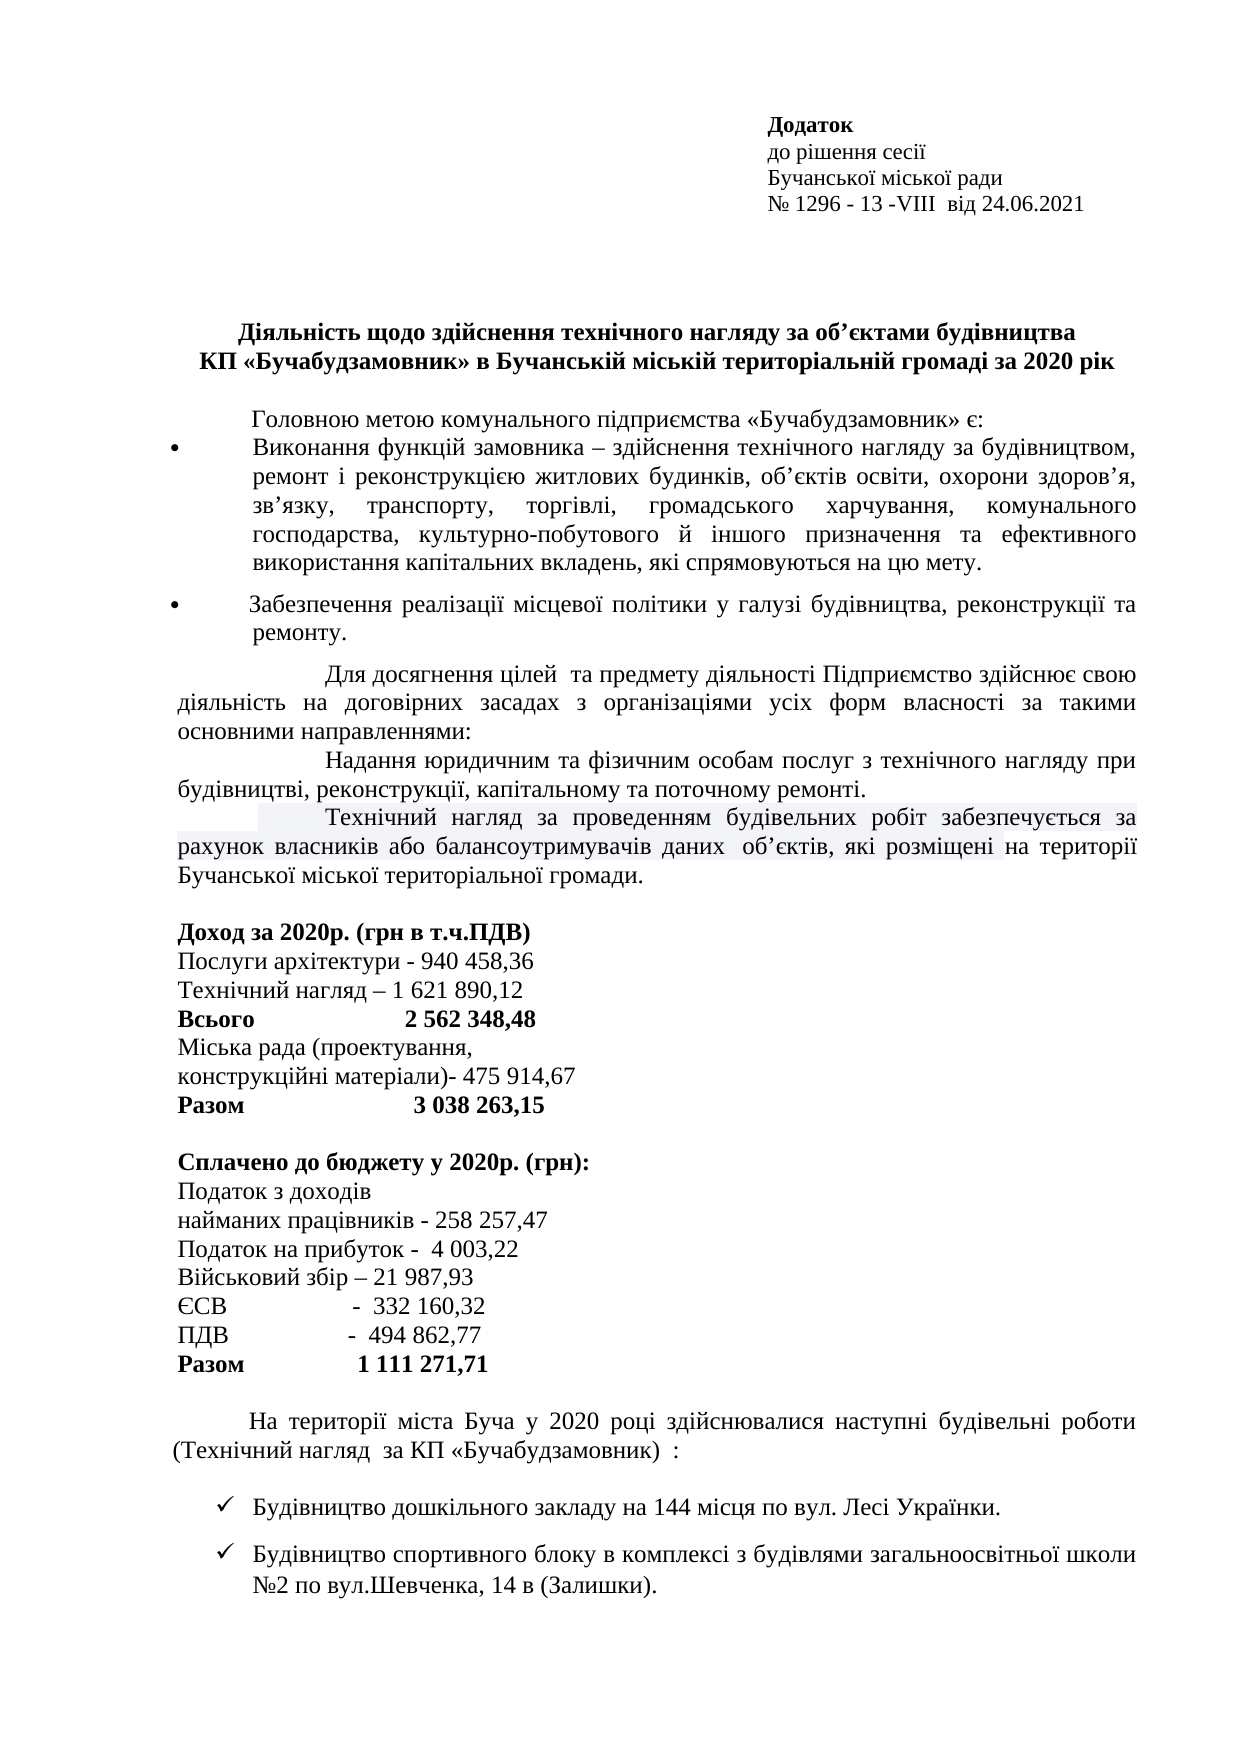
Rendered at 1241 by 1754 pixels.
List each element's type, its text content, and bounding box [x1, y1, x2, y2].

text Послуги архітектури - 940 458,36 [177, 946, 1137, 975]
text Податок з доходів [177, 1176, 1137, 1205]
text Військовий збір – 21 987,93 [177, 1262, 1137, 1291]
text Надання юридичним та фізичним особам послуг з технічного нагляду при будівництві, реконструкції, капітальному та поточному ремонті. [177, 745, 1137, 802]
text Податок на прибуток - 4 003,22 [177, 1234, 1137, 1262]
text найманих працівників - 258 257,47 [177, 1205, 1137, 1234]
text конструкційні матеріали)- 475 914,67 [177, 1061, 1137, 1090]
text ЄСВ - 332 160,32 [177, 1291, 1137, 1320]
text Діяльність щодо здійснення технічного нагляду за об’єктами будівництва [177, 317, 1137, 346]
text Додаток [693, 111, 1137, 138]
text Технічний нагляд за проведенням будівельних робіт забезпечується за рахунок власників або балансоутримувачів даних об’єктів, які розміщені на території Бучанської міської територіальної громади. [177, 802, 1137, 831]
text КП «Бучабудзамовник» в Бучанській міській територіальній громаді за 2020 рік [177, 346, 1137, 375]
text № 1296 - 13 -VІІI від 24.06.2021 [177, 191, 1137, 217]
text На території міста Буча у 2020 році здійснювалися наступні будівельні роботи (Технічний нагляд за КП «Бучабудзамовник) : [91, 1406, 1137, 1464]
text Сплачено до бюджету у 2020р. (грн): [177, 1147, 1137, 1176]
text Разом 1 111 271,71 [177, 1349, 1137, 1377]
text Для досягнення цілей та предмету діяльності Підприємство здійснює свою діяльність на договірних засадах з організаціями усіх форм власності за такими основними направленнями: [177, 659, 1137, 745]
text Бучанської міської ради [177, 164, 1137, 191]
text до рішення сесії [177, 138, 1137, 164]
list Забезпечення реалізації місцевої політики у галузі будівництва, реконструкції та ремонту. [171, 589, 1137, 646]
text Доход за 2020р. (грн в т.ч.ПДВ) [177, 917, 1137, 946]
text Всього 2 562 348,48 [177, 1004, 1137, 1032]
list Виконання функцій замовника – здійснення технічного нагляду за будівництвом, ремонт і реконструкцією житлових будинків, об’єктів освіти, охорони здоров’я, зв’язку, транспорту, торгівлі, громадського харчування, комунального господарства, культурно-побутового й іншого призначення та ефективного використання капітальних вкладень, які спрямовуються на цю мету. [171, 432, 1137, 576]
text ПДВ - 494 862,77 [177, 1320, 1137, 1349]
text Разом 3 038 263,15 [177, 1090, 1137, 1119]
text Технічний нагляд за проведенням будівельних робіт забезпечується за рахунок власників або балансоутримувачів даних об’єктів, які розміщені на території Бучанської міської територіальної громади. [177, 831, 1137, 889]
text Технічний нагляд – 1 621 890,12 [177, 975, 1137, 1004]
text Міська рада (проектування, [177, 1032, 1137, 1061]
list Будівництво дошкільного закладу на 144 місця по вул. Лесі Українки. [215, 1492, 1137, 1521]
text Головною метою комунального підприємства «Бучабудзамовник» є: [177, 404, 1137, 432]
list Будівництво спортивного блоку в комплексі з будівлями загальноосвітньої школи №2 по вул.Шевченка, 14 в (Залишки). [215, 1539, 1137, 1599]
